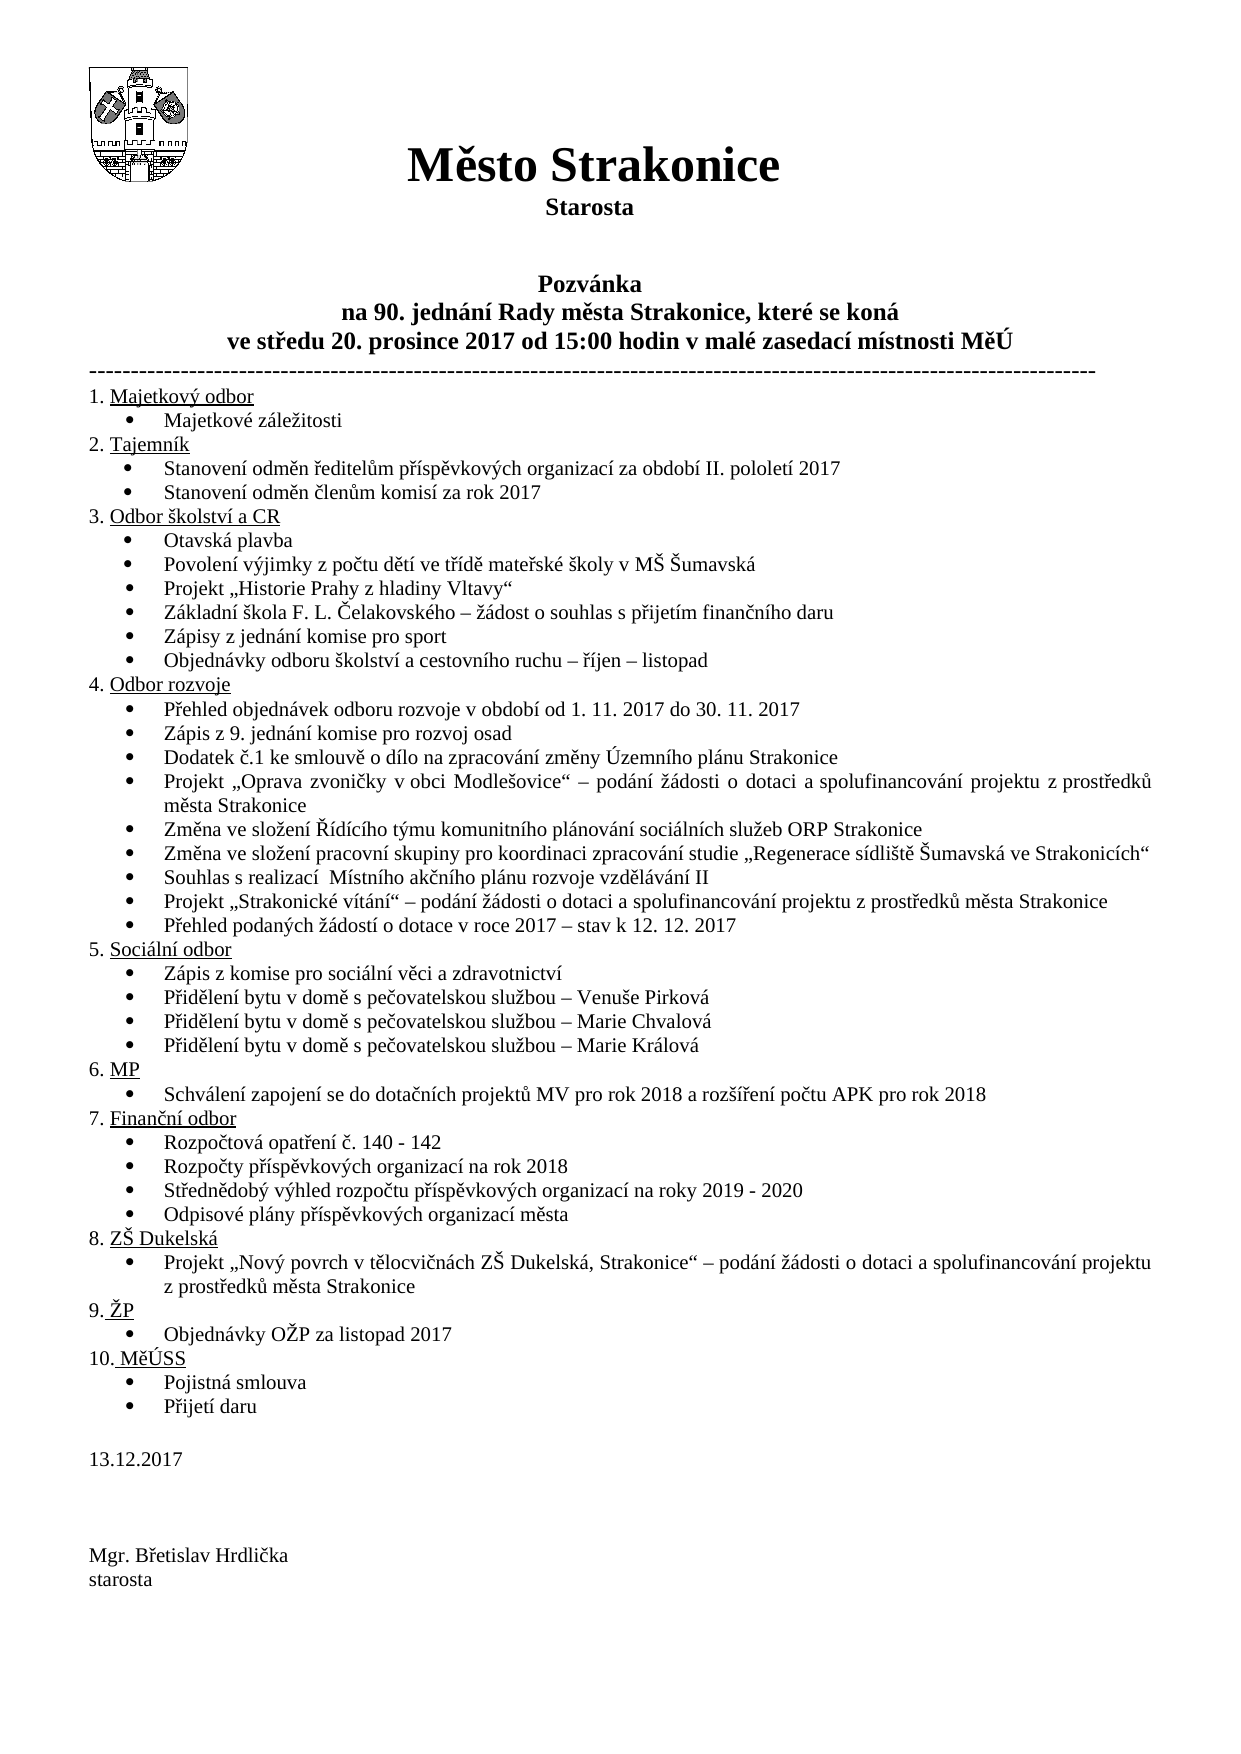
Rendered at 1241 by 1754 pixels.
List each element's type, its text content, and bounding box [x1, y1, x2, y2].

subtitle Přidělení bytu v domě s pečovatelskou službou – Marie Králová [126, 1033, 1152, 1057]
subtitle Zápisy z jednání komise pro sport [126, 624, 1152, 648]
subtitle Dodatek č.1 ke smlouvě o dílo na zpracování změny Územního plánu Strakonice [126, 744, 1152, 769]
subtitle Projekt „Strakonické vítání“ – podání žádosti o dotaci a spolufinancování projektu z prostředků města Strakonice [126, 889, 1152, 913]
text ------------------------------------------------------------------------------------------------------------------------- [89, 355, 1152, 384]
list Majetkové záležitosti [126, 408, 1152, 432]
text 13.12.2017 [89, 1447, 1152, 1471]
text 1. Majetkový odbor [89, 384, 1152, 408]
picture [88, 67, 188, 182]
list Rozpočty příspěvkových organizací na rok 2018 [126, 1154, 1152, 1178]
text 10. MěÚSS [89, 1346, 1152, 1370]
subtitle Projekt „Nový povrch v tělocvičnách ZŠ Dukelská, Strakonice“ – podání žádosti o dotaci a spolufinancování projektu z prostředků města Strakonice [126, 1250, 1152, 1298]
text 3. Odbor školství a CR [89, 504, 1152, 528]
subtitle Pozvánka [89, 269, 1152, 297]
list Rozpočtová opatření č. 140 - 142 [126, 1129, 1152, 1154]
text ve středu 20. prosince 2017 od 15:00 hodin v malé zasedací místnosti MěÚ [89, 326, 1152, 355]
text 4. Odbor rozvoje [89, 672, 1152, 696]
subtitle Přehled objednávek odboru rozvoje v období od 1. 11. 2017 do 30. 11. 2017 [126, 696, 1152, 721]
list Objednávky OŽP za listopad 2017 [126, 1322, 1152, 1346]
text 7. Finanční odbor [89, 1106, 1152, 1129]
subtitle Objednávky odboru školství a cestovního ruchu – říjen – listopad [126, 648, 1152, 672]
list Pojistná smlouva [126, 1370, 1152, 1394]
subtitle Otavská plavba [124, 528, 1152, 552]
text 8. ZŠ Dukelská [89, 1226, 1152, 1250]
list Stanovení odměn ředitelům příspěvkových organizací za období II. pololetí 2017 [124, 456, 1152, 480]
list Odpisové plány příspěvkových organizací města [126, 1202, 1152, 1226]
list Přijetí daru [126, 1394, 1152, 1418]
subtitle Projekt „Historie Prahy z hladiny Vltavy“ [126, 576, 1152, 600]
subtitle Projekt „Oprava zvoničky v obci Modlešovice“ – podání žádosti o dotaci a spolufinancování projektu z prostředků města Strakonice [126, 769, 1152, 817]
text Mgr. Břetislav Hrdlička [89, 1543, 1152, 1567]
subtitle Přehled podaných žádostí o dotace v roce 2017 – stav k 12. 12. 2017 [126, 913, 1152, 937]
text starosta [89, 1567, 1152, 1591]
subtitle Zápis z komise pro sociální věci a zdravotnictví [126, 961, 1152, 985]
subtitle Změna ve složení pracovní skupiny pro koordinaci zpracování studie „Regenerace sídliště Šumavská ve Strakonicích“ [126, 841, 1152, 865]
text na 90. jednání Rady města Strakonice, které se koná [89, 297, 1152, 326]
subtitle Přidělení bytu v domě s pečovatelskou službou – Venuše Pirková [126, 985, 1152, 1009]
subtitle Přidělení bytu v domě s pečovatelskou službou – Marie Chvalová [126, 1009, 1152, 1033]
text Město Strakonice [89, 67, 1152, 192]
subtitle Povolení výjimky z počtu dětí ve třídě mateřské školy v MŠ Šumavská [124, 552, 1152, 576]
subtitle Změna ve složení Řídícího týmu komunitního plánování sociálních služeb ORP Strakonice [126, 817, 1152, 841]
text Starosta [89, 192, 1152, 221]
list Stanovení odměn členům komisí za rok 2017 [124, 480, 1152, 504]
list Střednědobý výhled rozpočtu příspěvkových organizací na roky 2019 - 2020 [126, 1178, 1152, 1202]
text 2. Tajemník [89, 432, 1152, 456]
list Schválení zapojení se do dotačních projektů MV pro rok 2018 a rozšíření počtu APK pro rok 2018 [126, 1081, 1152, 1106]
subtitle Souhlas s realizací Místního akčního plánu rozvoje vzdělávání II [126, 865, 1152, 889]
text 9. ŽP [89, 1298, 1152, 1322]
subtitle Zápis z 9. jednání komise pro rozvoj osad [126, 721, 1152, 744]
subtitle Základní škola F. L. Čelakovského – žádost o souhlas s přijetím finančního daru [126, 600, 1152, 624]
text 6. MP [89, 1057, 1152, 1081]
text 5. Sociální odbor [89, 937, 1152, 961]
